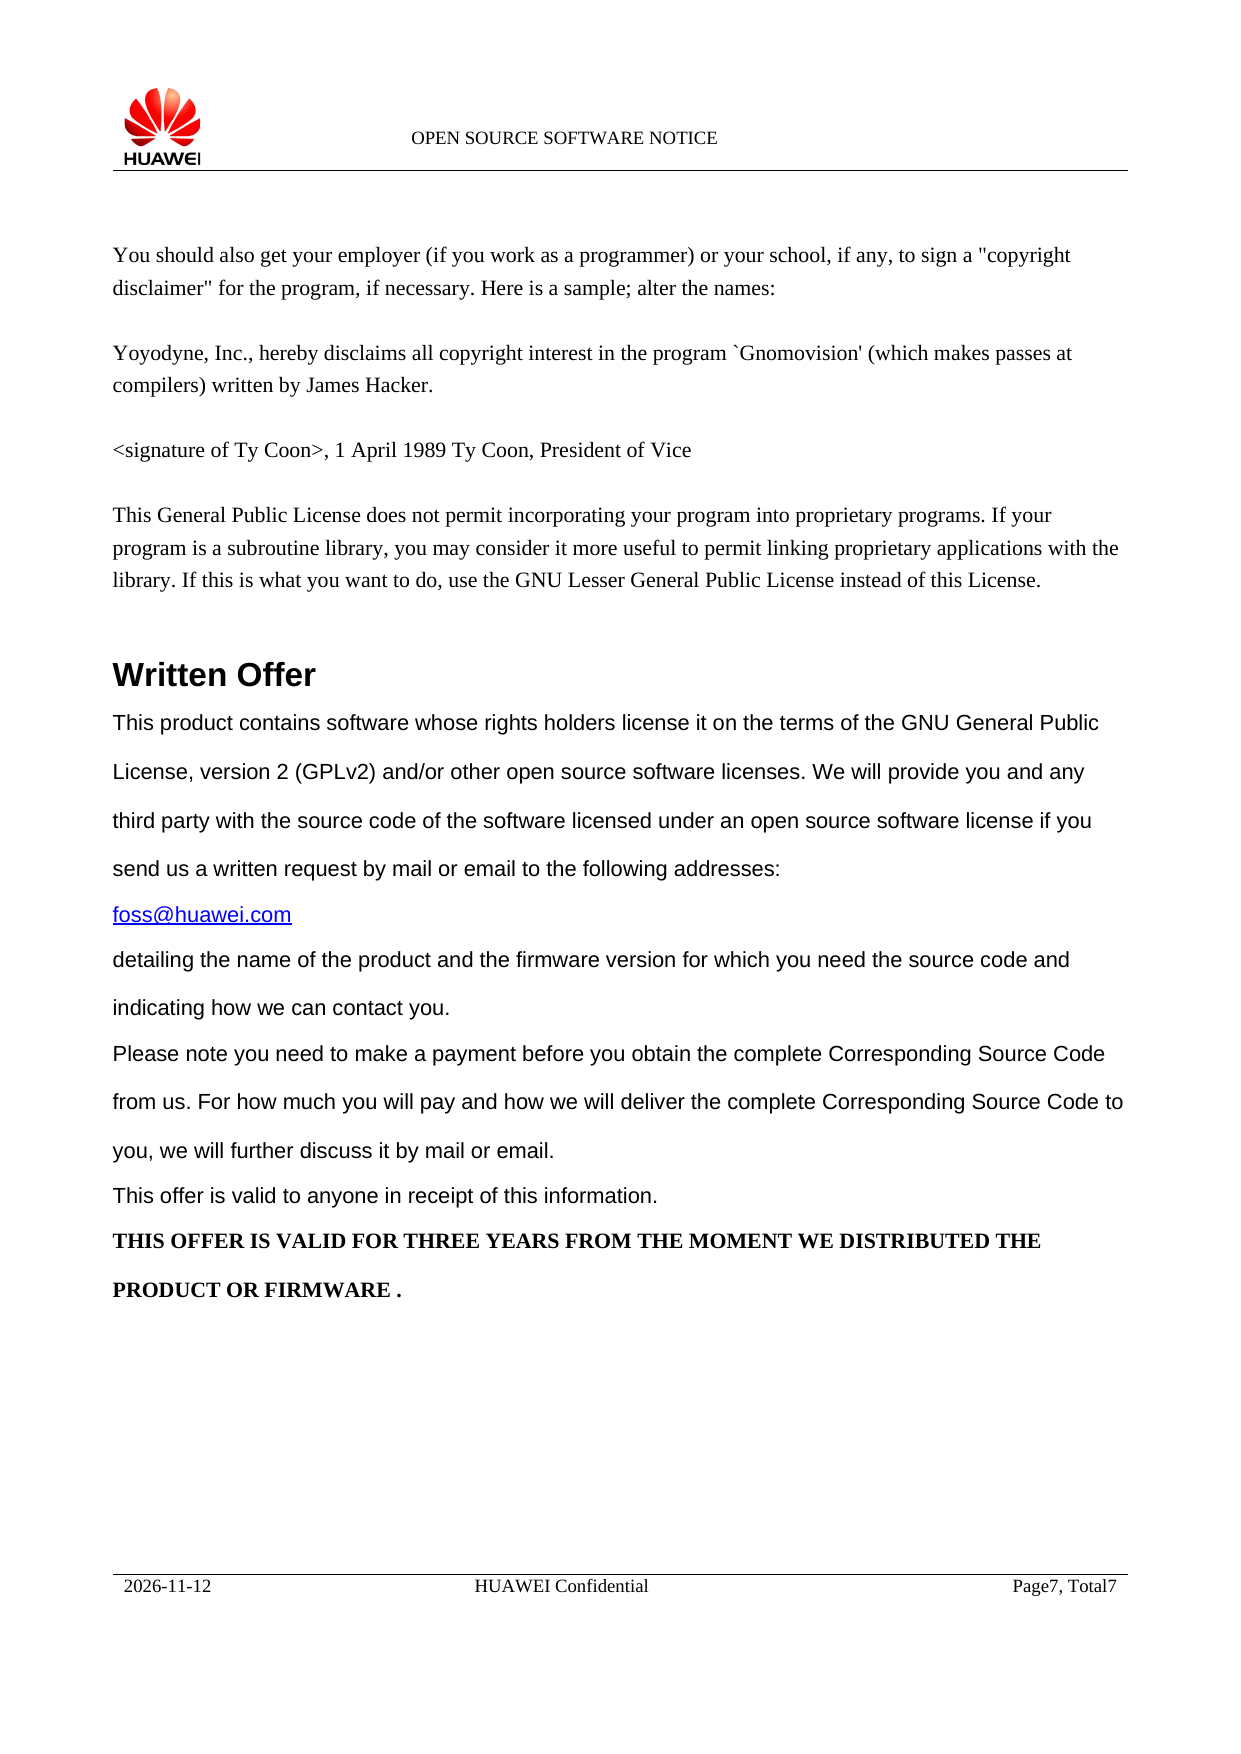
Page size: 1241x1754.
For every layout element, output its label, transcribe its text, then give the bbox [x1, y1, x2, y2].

text Written Offer [112, 641, 1128, 706]
text This offer is valid for three years from the moment we distributed the product or firmware . [112, 1224, 1128, 1306]
text detailing the name of the product and the firmware version for which you need the source code and indicating how we can contact you. [112, 943, 1128, 1024]
text This product contains software whose rights holders license it on the terms of the GNU General Public License, version 2 (GPLv2) and/or other open source software licenses. We will provide you and any third party with the source code of the software licensed under an open source software license if you send us a written request by mail or email to the following addresses: [112, 706, 1128, 885]
text foss@huawei.com [112, 898, 1128, 930]
text Please note you need to make a payment before you obtain the complete Corresponding Source Code from us. For how much you will pay and how we will deliver the complete Corresponding Source Code to you, we will further discuss it by mail or email. [112, 1037, 1128, 1167]
text This offer is valid to anyone in receipt of this information. [112, 1179, 1128, 1212]
picture [124, 88, 201, 165]
